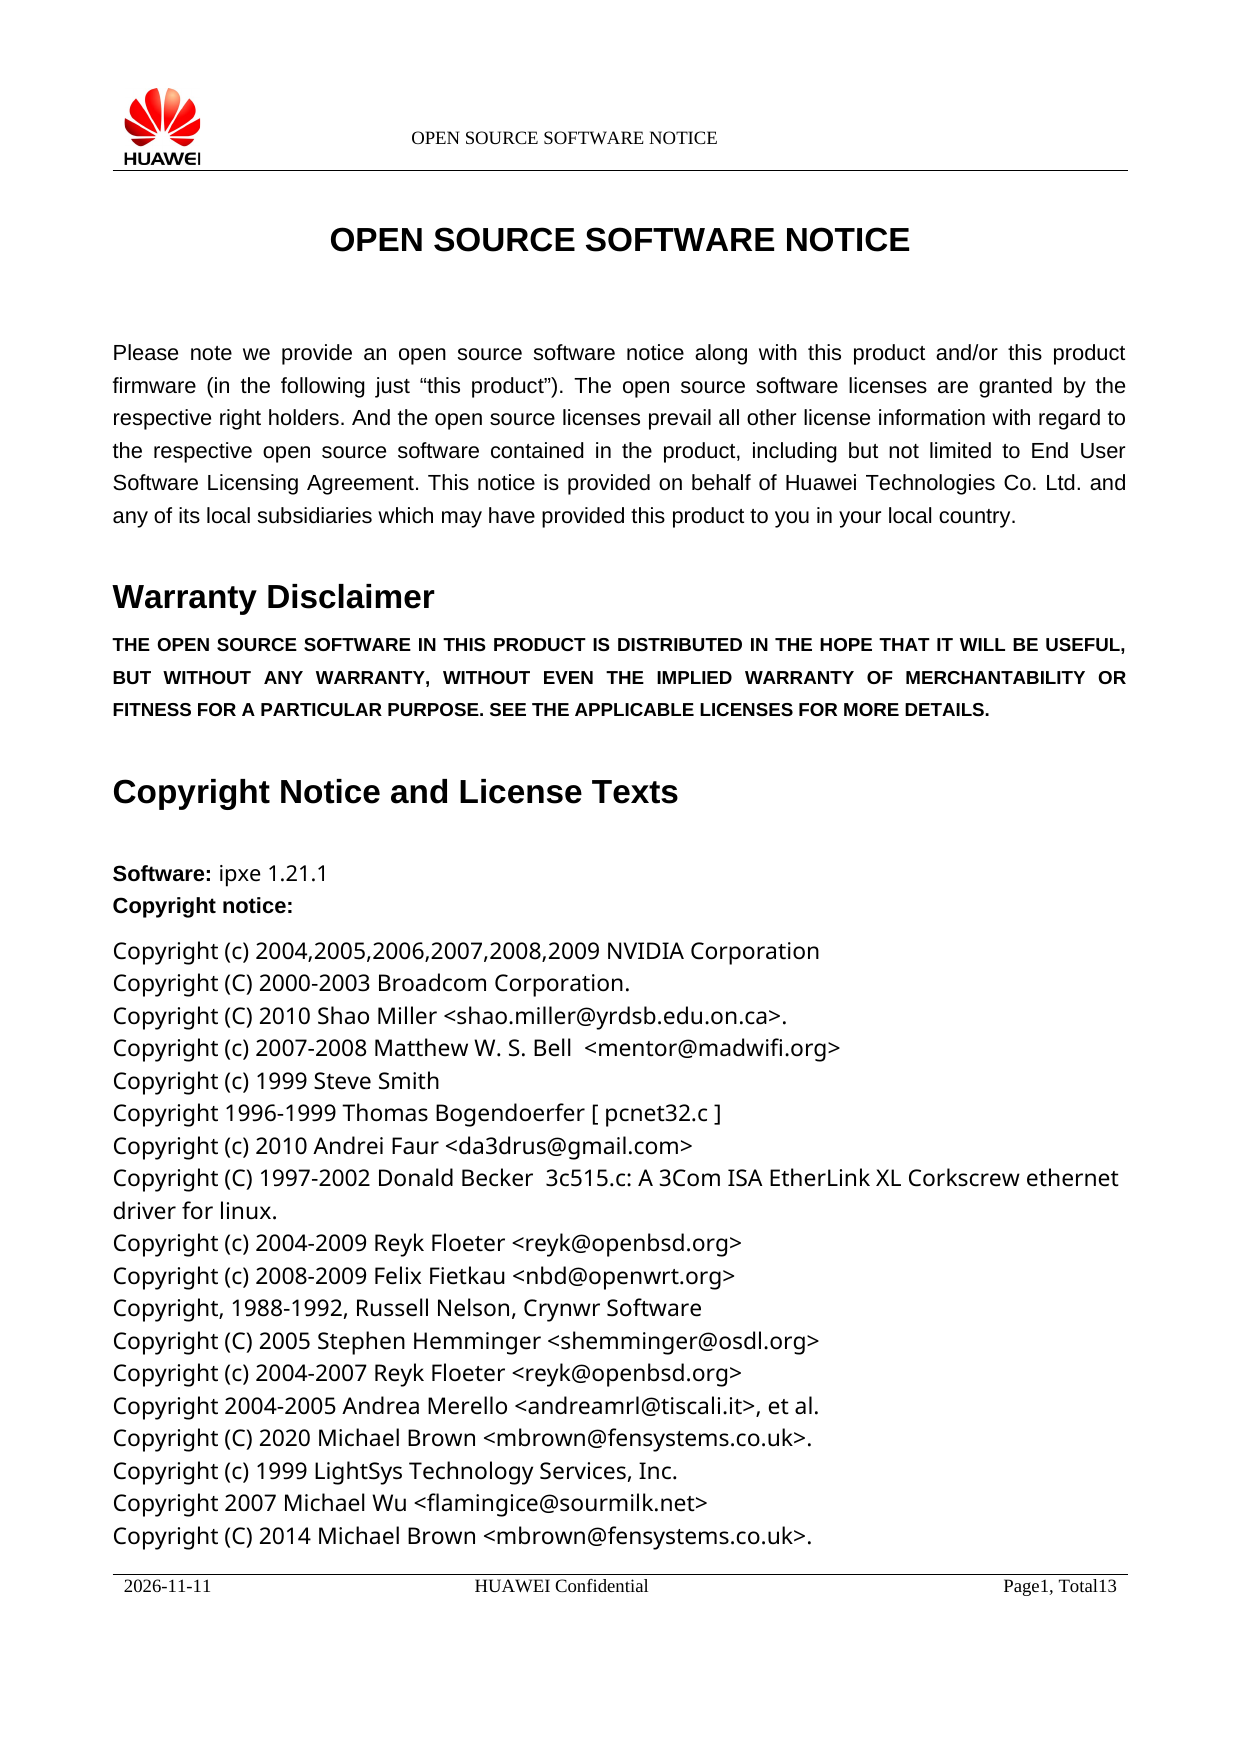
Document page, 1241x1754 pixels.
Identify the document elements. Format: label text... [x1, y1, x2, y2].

text Copyright notice: [112, 889, 1128, 921]
text Warranty Disclaimer [112, 564, 1128, 629]
picture [124, 88, 201, 165]
text Please note we provide an open source software notice along with this product and/or this product firmware (in the following just “this product”). The open source software licenses are granted by the respective right holders. And the open source licenses prevail all other license information with regard to the respective open source software contained in the product, including but not limited to End User Software Licensing Agreement. This notice is provided on behalf of Huawei Technologies Co. Ltd. and any of its local subsidiaries which may have provided this product to you in your local country. [112, 336, 1128, 531]
title Software: ipxe 1.21.1 [112, 856, 1128, 889]
text Copyright Notice and License Texts [112, 759, 1128, 824]
text The open source software in this product is distributed in the hope that it will be useful, but WITHOUT ANY WARRANTY, without even the implied warranty of MERCHANTABILITY or FITNESS FOR A PARTICULAR PURPOSE. See the applicable licenses for more details. [112, 629, 1128, 726]
text OPEN SOURCE SOFTWARE NOTICE [112, 206, 1128, 271]
